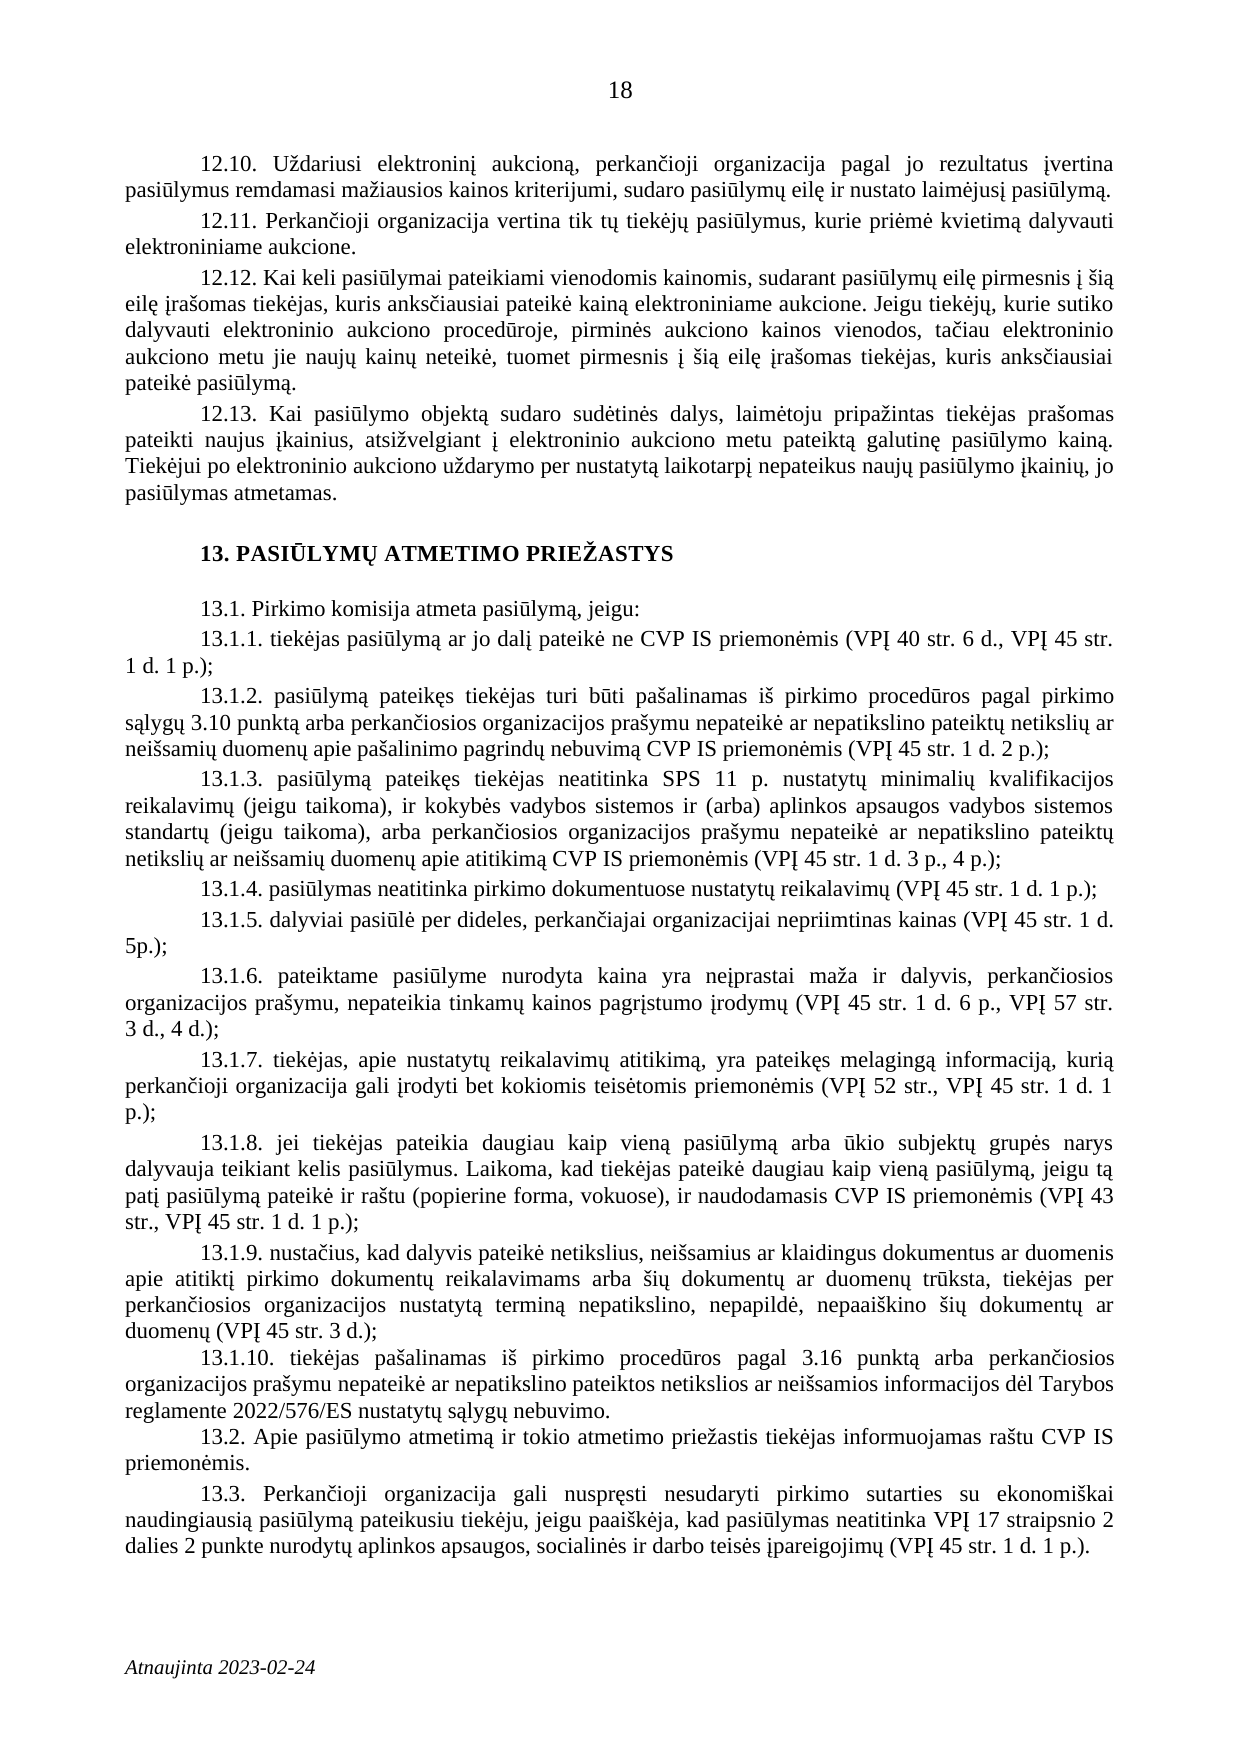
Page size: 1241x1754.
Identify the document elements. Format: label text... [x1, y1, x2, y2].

text 13.1.4. pasiūlymas neatitinka pirkimo dokumentuose nustatytų reikalavimų (VPĮ 45 str. 1 d. 1 p.); [125, 875, 1115, 901]
text 13.1.2. pasiūlymą pateikęs tiekėjas turi būti pašalinamas iš pirkimo procedūros pagal pirkimo sąlygų 3.10 punktą arba perkančiosios organizacijos prašymu nepateikė ar nepatikslino pateiktų netikslių ar neišsamių duomenų apie pašalinimo pagrindų nebuvimą CVP IS priemonėmis (VPĮ 45 str. 1 d. 2 p.); [125, 682, 1115, 761]
text 13.1.3. pasiūlymą pateikęs tiekėjas neatitinka SPS 11 p. nustatytų minimalių kvalifikacijos reikalavimų (jeigu taikoma), ir kokybės vadybos sistemos ir (arba) aplinkos apsaugos vadybos sistemos standartų (jeigu taikoma), arba perkančiosios organizacijos prašymu nepateikė ar nepatikslino pateiktų netikslių ar neišsamių duomenų apie atitikimą CVP IS priemonėmis (VPĮ 45 str. 1 d. 3 p., 4 p.); [125, 766, 1115, 871]
text 13.1.6. pateiktame pasiūlyme nurodyta kaina yra neįprastai maža ir dalyvis, perkančiosios organizacijos prašymu, nepateikia tinkamų kainos pagrįstumo įrodymų (VPĮ 45 str. 1 d. 6 p., VPĮ 57 str. 3 d., 4 d.); [125, 962, 1115, 1042]
text 12.11. Perkančioji organizacija vertina tik tų tiekėjų pasiūlymus, kurie priėmė kvietimą dalyvauti elektroniniame aukcione. [125, 207, 1115, 259]
text 13.3. Perkančioji organizacija gali nuspręsti nesudaryti pirkimo sutarties su ekonomiškai naudingiausią pasiūlymą pateikusiu tiekėju, jeigu paaiškėja, kad pasiūlymas neatitinka VPĮ 17 straipsnio 2 dalies 2 punkte nurodytų aplinkos apsaugos, socialinės ir darbo teisės įpareigojimų (VPĮ 45 str. 1 d. 1 p.). [125, 1480, 1115, 1559]
text 12.12. Kai keli pasiūlymai pateikiami vienodomis kainomis, sudarant pasiūlymų eilę pirmesnis į šią eilę įrašomas tiekėjas, kuris anksčiausiai pateikė kainą elektroniniame aukcione. Jeigu tiekėjų, kurie sutiko dalyvauti elektroninio aukciono procedūroje, pirminės aukciono kainos vienodos, tačiau elektroninio aukciono metu jie naujų kainų neteikė, tuomet pirmesnis į šią eilę įrašomas tiekėjas, kuris anksčiausiai pateikė pasiūlymą. [125, 264, 1115, 396]
text 12.13. Kai pasiūlymo objektą sudaro sudėtinės dalys, laimėtoju pripažintas tiekėjas prašomas pateikti naujus įkainius, atsižvelgiant į elektroninio aukciono metu pateiktą galutinę pasiūlymo kainą. Tiekėjui po elektroninio aukciono uždarymo per nustatytą laikotarpį nepateikus naujų pasiūlymo įkainių, jo pasiūlymas atmetamas. [125, 400, 1115, 505]
text 12.10. Uždariusi elektroninį aukcioną, perkančioji organizacija pagal jo rezultatus įvertina pasiūlymus remdamasi mažiausios kainos kriterijumi, sudaro pasiūlymų eilę ir nustato laimėjusį pasiūlymą. [125, 150, 1115, 203]
list 13.1.9. nustačius, kad dalyvis pateikė netikslius, neišsamius ar klaidingus dokumentus ar duomenis apie atitiktį pirkimo dokumentų reikalavimams arba šių dokumentų ar duomenų trūksta, tiekėjas per perkančiosios organizacijos nustatytą terminą nepatikslino, nepapildė, nepaaiškino šių dokumentų ar duomenų (VPĮ 45 str. 3 d.); [125, 1238, 1115, 1344]
subtitle 13. PASIŪLYMŲ ATMETIMO PRIEŽASTYS [125, 540, 1115, 566]
text 13.1.10. tiekėjas pašalinamas iš pirkimo procedūros pagal 3.16 punktą arba perkančiosios organizacijos prašymu nepateikė ar nepatikslino pateiktos netikslios ar neišsamios informacijos dėl Tarybos reglamente 2022/576/ES nustatytų sąlygų nebuvimo. [125, 1344, 1115, 1423]
text 13.1.7. tiekėjas, apie nustatytų reikalavimų atitikimą, yra pateikęs melagingą informaciją, kurią perkančioji organizacija gali įrodyti bet kokiomis teisėtomis priemonėmis (VPĮ 52 str., VPĮ 45 str. 1 d. 1 p.); [125, 1046, 1115, 1125]
text 13.1.5. dalyviai pasiūlė per dideles, perkančiajai organizacijai nepriimtinas kainas (VPĮ 45 str. 1 d. 5p.); [125, 906, 1115, 958]
text 13.1. Pirkimo komisija atmeta pasiūlymą, jeigu: [125, 595, 1115, 621]
text 13.1.8. jei tiekėjas pateikia daugiau kaip vieną pasiūlymą arba ūkio subjektų grupės narys dalyvauja teikiant kelis pasiūlymus. Laikoma, kad tiekėjas pateikė daugiau kaip vieną pasiūlymą, jeigu tą patį pasiūlymą pateikė ir raštu (popierine forma, vokuose), ir naudodamasis CVP IS priemonėmis (VPĮ 43 str., VPĮ 45 str. 1 d. 1 p.); [125, 1129, 1115, 1234]
text 13.2. Apie pasiūlymo atmetimą ir tokio atmetimo priežastis tiekėjas informuojamas raštu CVP IS priemonėmis. [125, 1423, 1115, 1476]
text 13.1.1. tiekėjas pasiūlymą ar jo dalį pateikė ne CVP IS priemonėmis (VPĮ 40 str. 6 d., VPĮ 45 str. 1 d. 1 p.); [125, 625, 1115, 678]
